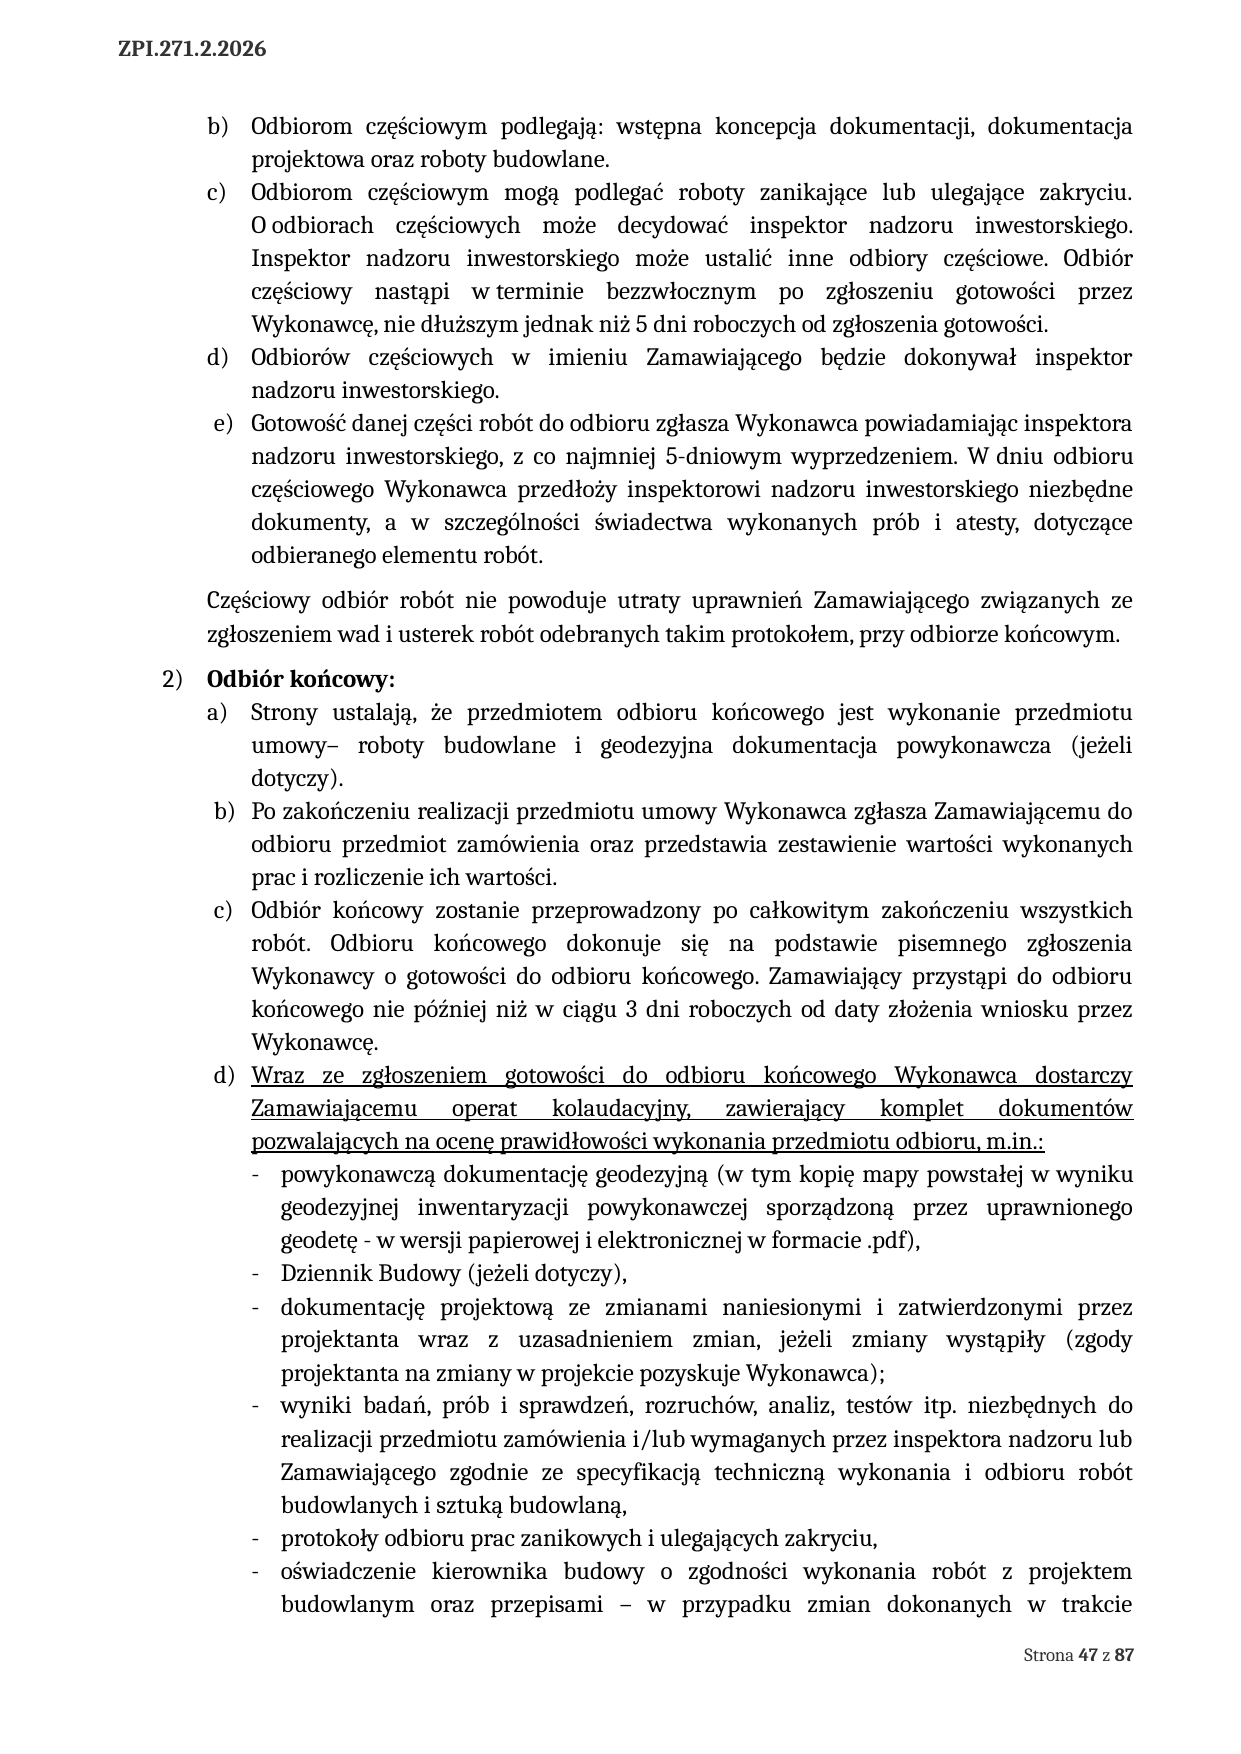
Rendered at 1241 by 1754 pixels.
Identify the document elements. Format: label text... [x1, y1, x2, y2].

list Odbiorów częściowych w imieniu Zamawiającego będzie dokonywał inspektor nadzoru inwestorskiego. [207, 343, 1134, 404]
text - protokoły odbioru prac zanikowych i ulegających zakryciu, [251, 1523, 1134, 1552]
list Odbiór końcowy: [162, 665, 1134, 694]
list Odbiorom częściowym mogą podlegać roboty zanikające lub ulegające zakryciu. O odbiorach częściowych może decydować inspektor nadzoru inwestorskiego. Inspektor nadzoru inwestorskiego może ustalić inne odbiory częściowe. Odbiór częściowy nastąpi w terminie bezzwłocznym po zgłoszeniu gotowości przez Wykonawcę, nie dłuższym jednak niż 5 dni roboczych od zgłoszenia gotowości. [207, 178, 1134, 338]
text Częściowy odbiór robót nie powoduje utraty uprawnień Zamawiającego związanych ze zgłoszeniem wad i usterek robót odebranych takim protokołem, przy odbiorze końcowym. [207, 586, 1134, 648]
text - wyniki badań, prób i sprawdzeń, rozruchów, analiz, testów itp. niezbędnych do realizacji przedmiotu zamówienia i/lub wymaganych przez inspektora nadzoru lub Zamawiającego zgodnie ze specyfikacją techniczną wykonania i odbioru robót budowlanych i sztuką budowlaną, [251, 1391, 1134, 1519]
text - dokumentację projektową ze zmianami naniesionymi i zatwierdzonymi przez projektanta wraz z uzasadnieniem zmian, jeżeli zmiany wystąpiły (zgody projektanta na zmiany w projekcie pozyskuje Wykonawca); [251, 1292, 1134, 1387]
list Odbiór końcowy zostanie przeprowadzony po całkowitym zakończeniu wszystkich robót. Odbioru końcowego dokonuje się na podstawie pisemnego zgłoszenia Wykonawcy o gotowości do odbioru końcowego. Zamawiający przystąpi do odbioru końcowego nie później niż w ciągu 3 dni roboczych od daty złożenia wniosku przez Wykonawcę. [213, 896, 1134, 1057]
list Gotowość danej części robót do odbioru zgłasza Wykonawca powiadamiając inspektora nadzoru inwestorskiego, z co najmniej 5-dniowym wyprzedzeniem. W dniu odbioru częściowego Wykonawca przedłoży inspektorowi nadzoru inwestorskiego niezbędne dokumenty, a w szczególności świadectwa wykonanych prób i atesty, dotyczące odbieranego elementu robót. [213, 409, 1134, 570]
list Odbiorom częściowym podlegają: wstępna koncepcja dokumentacji, dokumentacja projektowa oraz roboty budowlane. [207, 112, 1134, 173]
text - powykonawczą dokumentację geodezyjną (w tym kopię mapy powstałej w wyniku geodezyjnej inwentaryzacji powykonawczej sporządzoną przez uprawnionego geodetę - w wersji papierowej i elektronicznej w formacie .pdf), [251, 1160, 1134, 1255]
text - Dziennik Budowy (jeżeli dotyczy), [251, 1259, 1134, 1288]
list Po zakończeniu realizacji przedmiotu umowy Wykonawca zgłasza Zamawiającemu do odbioru przedmiot zamówienia oraz przedstawia zestawienie wartości wykonanych prac i rozliczenie ich wartości. [213, 797, 1134, 892]
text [251, 1557, 1134, 1618]
list Wraz ze zgłoszeniem gotowości do odbioru końcowego Wykonawca dostarczy Zamawiającemu operat kolaudacyjny, zawierający komplet dokumentów pozwalających na ocenę prawidłowości wykonania przedmiotu odbioru, m.in.: [213, 1061, 1134, 1156]
list Strony ustalają, że przedmiotem odbioru końcowego jest wykonanie przedmiotu umowy– roboty budowlane i geodezyjna dokumentacja powykonawcza (jeżeli dotyczy). [207, 698, 1134, 793]
